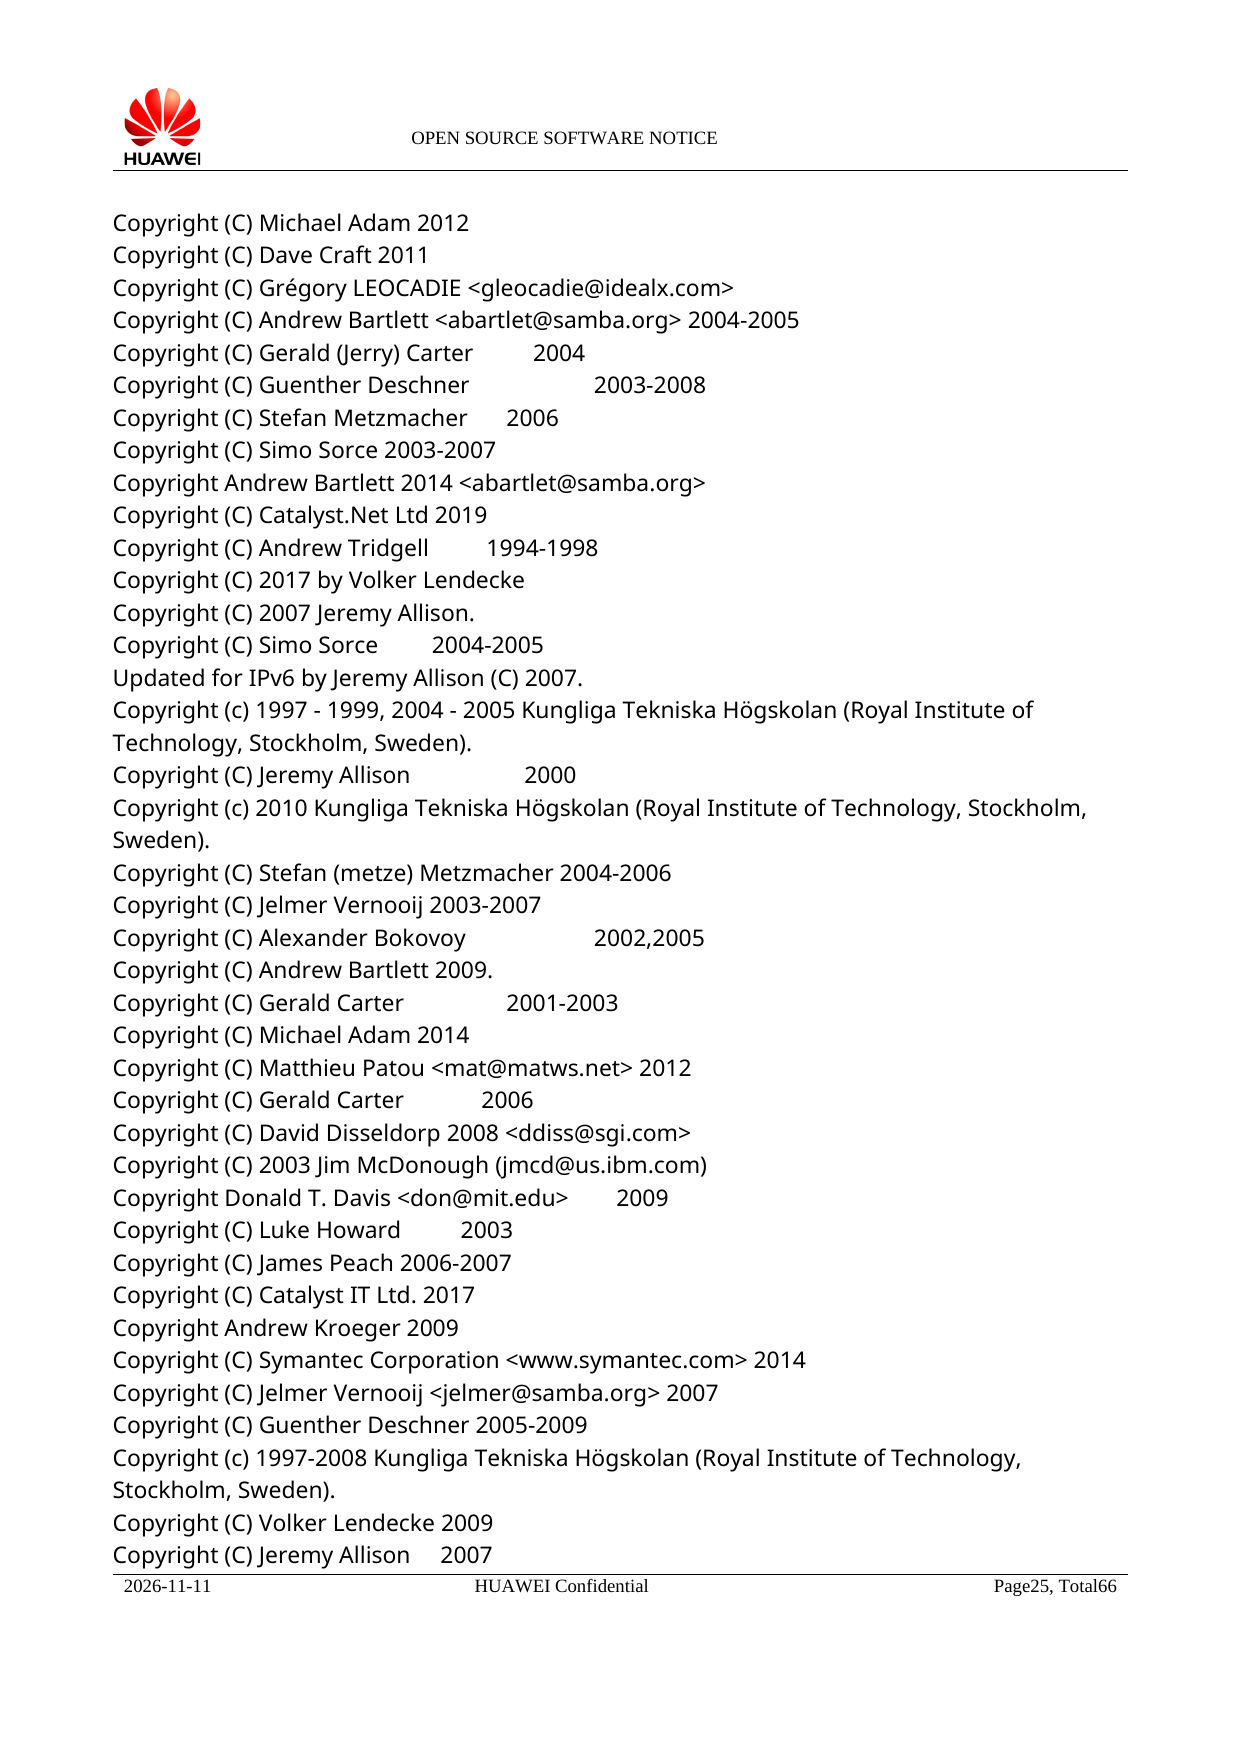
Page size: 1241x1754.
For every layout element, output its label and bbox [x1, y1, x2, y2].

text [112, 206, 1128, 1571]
picture [124, 88, 201, 165]
